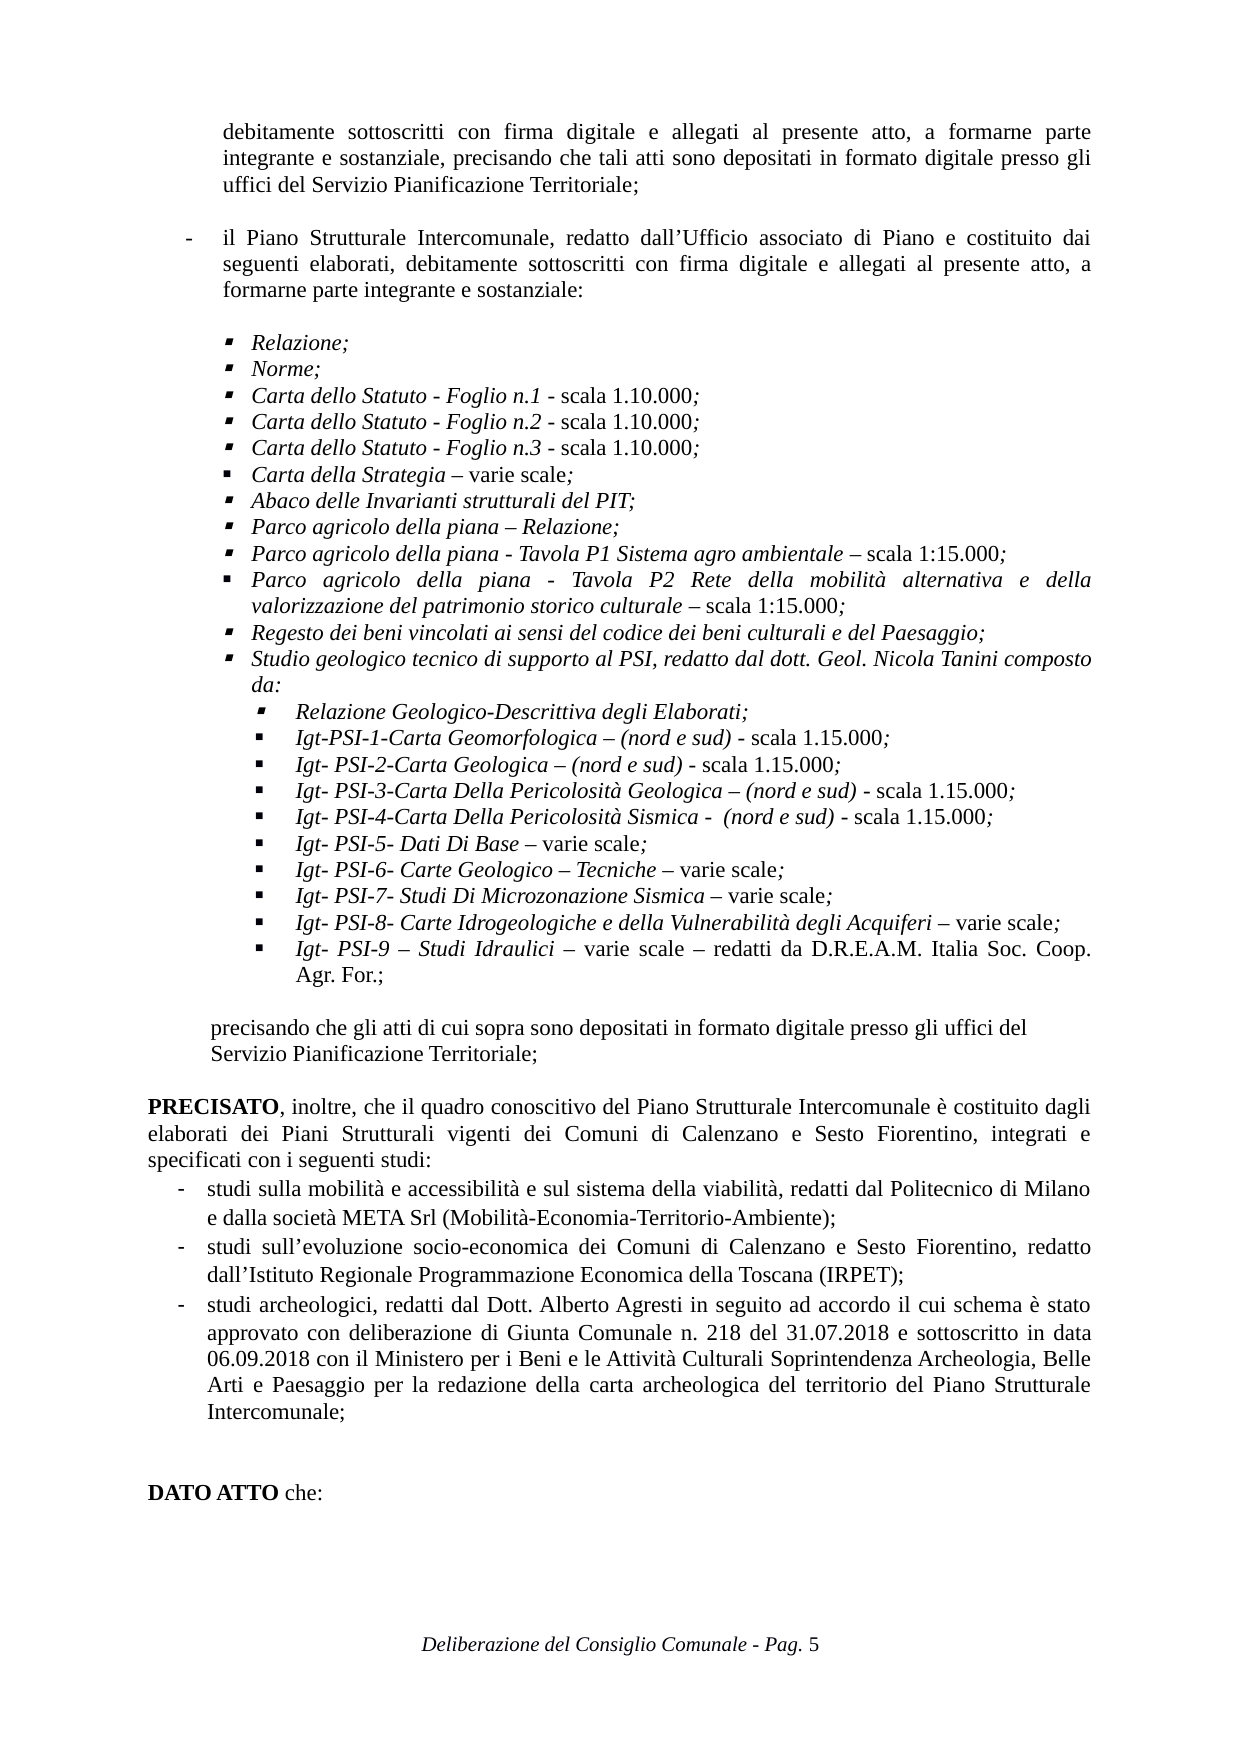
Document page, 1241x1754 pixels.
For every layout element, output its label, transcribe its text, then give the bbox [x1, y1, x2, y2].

list studi sull’evoluzione socio-economica dei Comuni di Calenzano e Sesto Fiorentino, redatto dall’Istituto Regionale Programmazione Economica della Toscana (IRPET); [177, 1230, 1092, 1287]
list Studio geologico tecnico di supporto al PSI, redatto dal dott. Geol. Nicola Tanini composto da: [222, 645, 1092, 698]
list Relazione; [222, 329, 1092, 355]
list studi sulla mobilità e accessibilità e sul sistema della viabilità, redatti dal Politecnico di Milano e dalla società META Srl (Mobilità-Economia-Territorio-Ambiente); [177, 1172, 1092, 1230]
text Servizio Pianificazione Territoriale; [148, 1041, 1093, 1067]
list Igt- PSI-9 – Studi Idraulici – varie scale – redatti da D.R.E.A.M. Italia Soc. Coop. Agr. For.; [254, 935, 1092, 988]
list Igt- PSI-7- Studi Di Microzonazione Sismica – varie scale; [254, 882, 1092, 909]
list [185, 118, 1092, 197]
list studi archeologici, redatti dal Dott. Alberto Agresti in seguito ad accordo il cui schema è stato approvato con deliberazione di Giunta Comunale n. 218 del 31.07.2018 e sottoscritto in data 06.09.2018 con il Ministero per i Beni e le Attività Culturali Soprintendenza Archeologia, Belle Arti e Paesaggio per la redazione della carta archeologica del territorio del Piano Strutturale Intercomunale; [177, 1287, 1092, 1424]
list Igt- PSI-4-Carta Della Pericolosità Sismica - (nord e sud) - scala 1.15.000; [254, 803, 1092, 830]
list Carta dello Statuto - Foglio n.3 - scala 1.10.000; [222, 434, 1092, 461]
list Regesto dei beni vincolati ai sensi del codice dei beni culturali e del Paesaggio; [222, 619, 1092, 645]
list Parco agricolo della piana - Tavola P1 Sistema agro ambientale – scala 1:15.000; [222, 540, 1092, 566]
list Relazione Geologico-Descrittiva degli Elaborati; [254, 698, 1092, 724]
list Carta dello Statuto - Foglio n.2 - scala 1.10.000; [222, 408, 1092, 434]
list Parco agricolo della piana – Relazione; [222, 513, 1092, 540]
list Igt- PSI-2-Carta Geologica – (nord e sud) - scala 1.15.000; [254, 751, 1092, 777]
list Carta dello Statuto - Foglio n.1 - scala 1.10.000; [222, 382, 1092, 408]
list Igt- PSI-5- Dati Di Base – varie scale; [254, 830, 1092, 856]
list Igt- PSI-3-Carta Della Pericolosità Geologica – (nord e sud) - scala 1.15.000; [254, 777, 1092, 803]
list il Piano Strutturale Intercomunale, redatto dall’Ufficio associato di Piano e costituito dai seguenti elaborati, debitamente sottoscritti con firma digitale e allegati al presente atto, a formarne parte integrante e sostanziale: [185, 223, 1092, 303]
text precisando che gli atti di cui sopra sono depositati in formato digitale presso gli uffici del [148, 1014, 1093, 1041]
list Igt-PSI-1-Carta Geomorfologica – (nord e sud) - scala 1.15.000; [254, 724, 1092, 751]
list Carta della Strategia – varie scale; [222, 461, 1092, 487]
text PRECISATO, inoltre, che il quadro conoscitivo del Piano Strutturale Intercomunale è costituito dagli elaborati dei Piani Strutturali vigenti dei Comuni di Calenzano e Sesto Fiorentino, integrati e specificati con i seguenti studi: [148, 1093, 1092, 1172]
list Norme; [222, 355, 1092, 382]
list Parco agricolo della piana - Tavola P2 Rete della mobilità alternativa e della valorizzazione del patrimonio storico culturale – scala 1:15.000; [222, 566, 1092, 619]
list Abaco delle Invarianti strutturali del PIT; [222, 487, 1092, 513]
list Igt- PSI-6- Carte Geologico – Tecniche – varie scale; [254, 856, 1092, 882]
list Igt- PSI-8- Carte Idrogeologiche e della Vulnerabilità degli Acquiferi – varie scale; [254, 909, 1092, 935]
text DATO ATTO che: [148, 1479, 1092, 1506]
